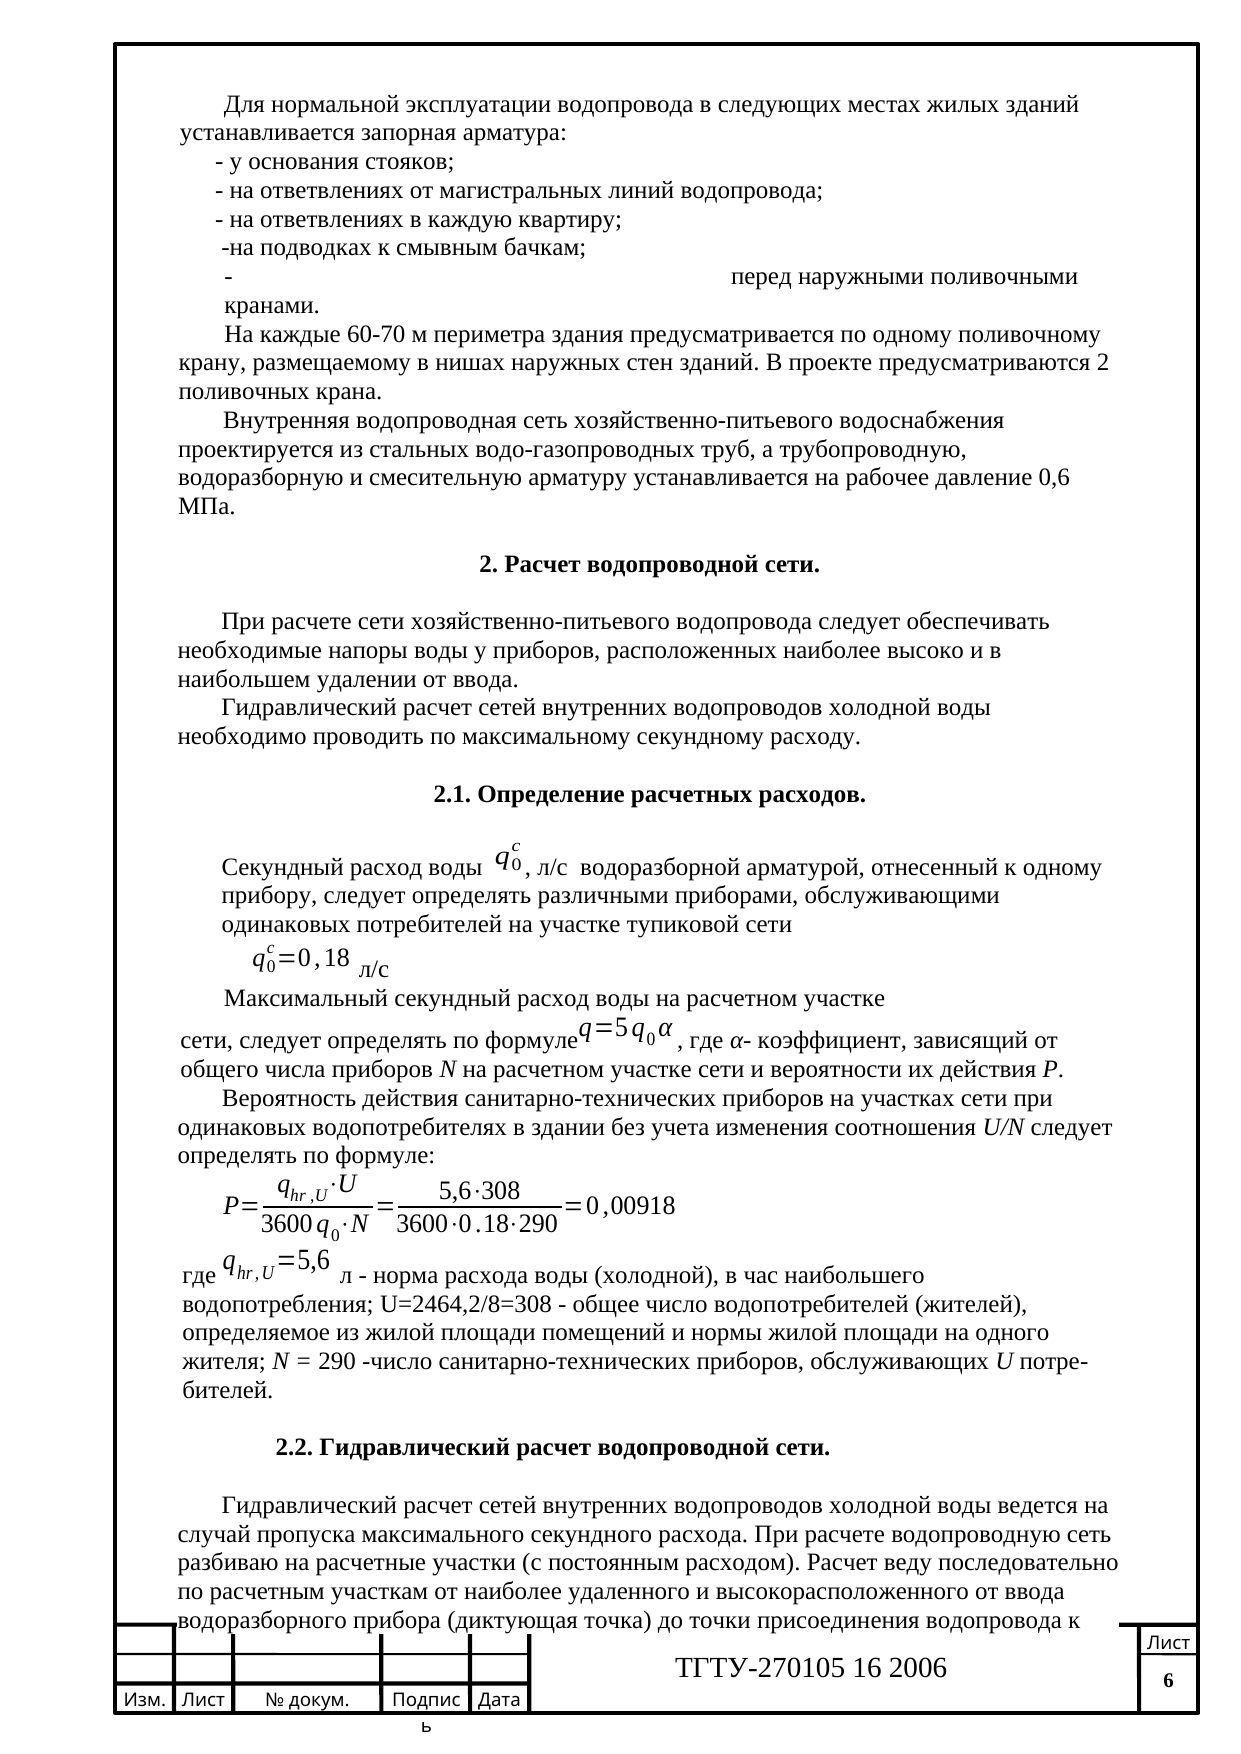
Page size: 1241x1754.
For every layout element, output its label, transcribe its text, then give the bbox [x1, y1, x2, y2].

text Внутренняя водопроводная сеть хозяйственно-питьевого водоснабжения проектируется из стальных водо-газопроводных труб, а трубопроводную, водоразборную и смесительную арматуру устанавливается на рабочее давление 0,6 МПа. [178, 405, 1117, 520]
text Для нормальной эксплуатации водопровода в следующих местах жилых зданий устанавливается запорная арматура: [179, 89, 1119, 146]
text 2.1. Определение расчетных расходов. [177, 779, 1122, 807]
text сети, следует определять по формуле, где α- коэффициент, зависящий от общего числа приборов N на расчетном участке сети и вероятности их действия Р. [180, 1011, 1122, 1083]
text Гидравлический расчет сетей внутренних водопроводов холодной воды необходимо проводить по максимальному секундному расходу. [177, 692, 1118, 750]
text 2. Расчет водопроводной сети. [177, 549, 1122, 577]
text 2.2. Гидравлический расчет водопроводной сети. [275, 1432, 1122, 1461]
list перед наружными поливочными кранами. [224, 261, 1122, 319]
text - на ответвлениях от магистральных линий водопровода; [215, 175, 1122, 204]
text Вероятность действия санитарно-технических приборов на участках сети при одинаковых водопотребителях в здании без учета изменения соотношения U/N следует определять по формуле: [177, 1083, 1122, 1169]
text - у основания стояков; [177, 146, 1122, 175]
text На каждые 60-70 м периметра здания предусматривается по одному поливочному крану, размещаемому в нишах наружных стен зданий. В проекте предусматриваются 2 поливочных крана. [178, 319, 1119, 405]
text Секундный расход воды , л/с водоразборной арматурой, отнесенный к одному прибору, следует определять различными приборами, обслуживающими одинаковых потребителей на участке тупиковой сети [221, 836, 1122, 938]
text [177, 1490, 1119, 1634]
text -на подводках к смывным бачкам; [177, 232, 1122, 261]
text Максимальный секундный расход воды на расчетном участке [224, 983, 1122, 1011]
text - на ответвлениях в каждую квартиру; [177, 204, 1122, 232]
text л/с [178, 938, 1118, 983]
text При расчете сети хозяйственно-питьевого водопровода следует обеспечивать необходимые напоры воды у приборов, расположенных наиболее высоко и в наибольшем удалении от ввода. [177, 606, 1118, 692]
text где л - норма расхода воды (холодной), в час наибольшего водопотребления; U=2464,2/8=308 - общее число водопотребителей (жителей), определяемое из жилой площади помещений и нормы жилой площади на одного жителя; N = 290 -число санитарно-технических приборов, обслуживающих U потребителей. [182, 1244, 1121, 1404]
